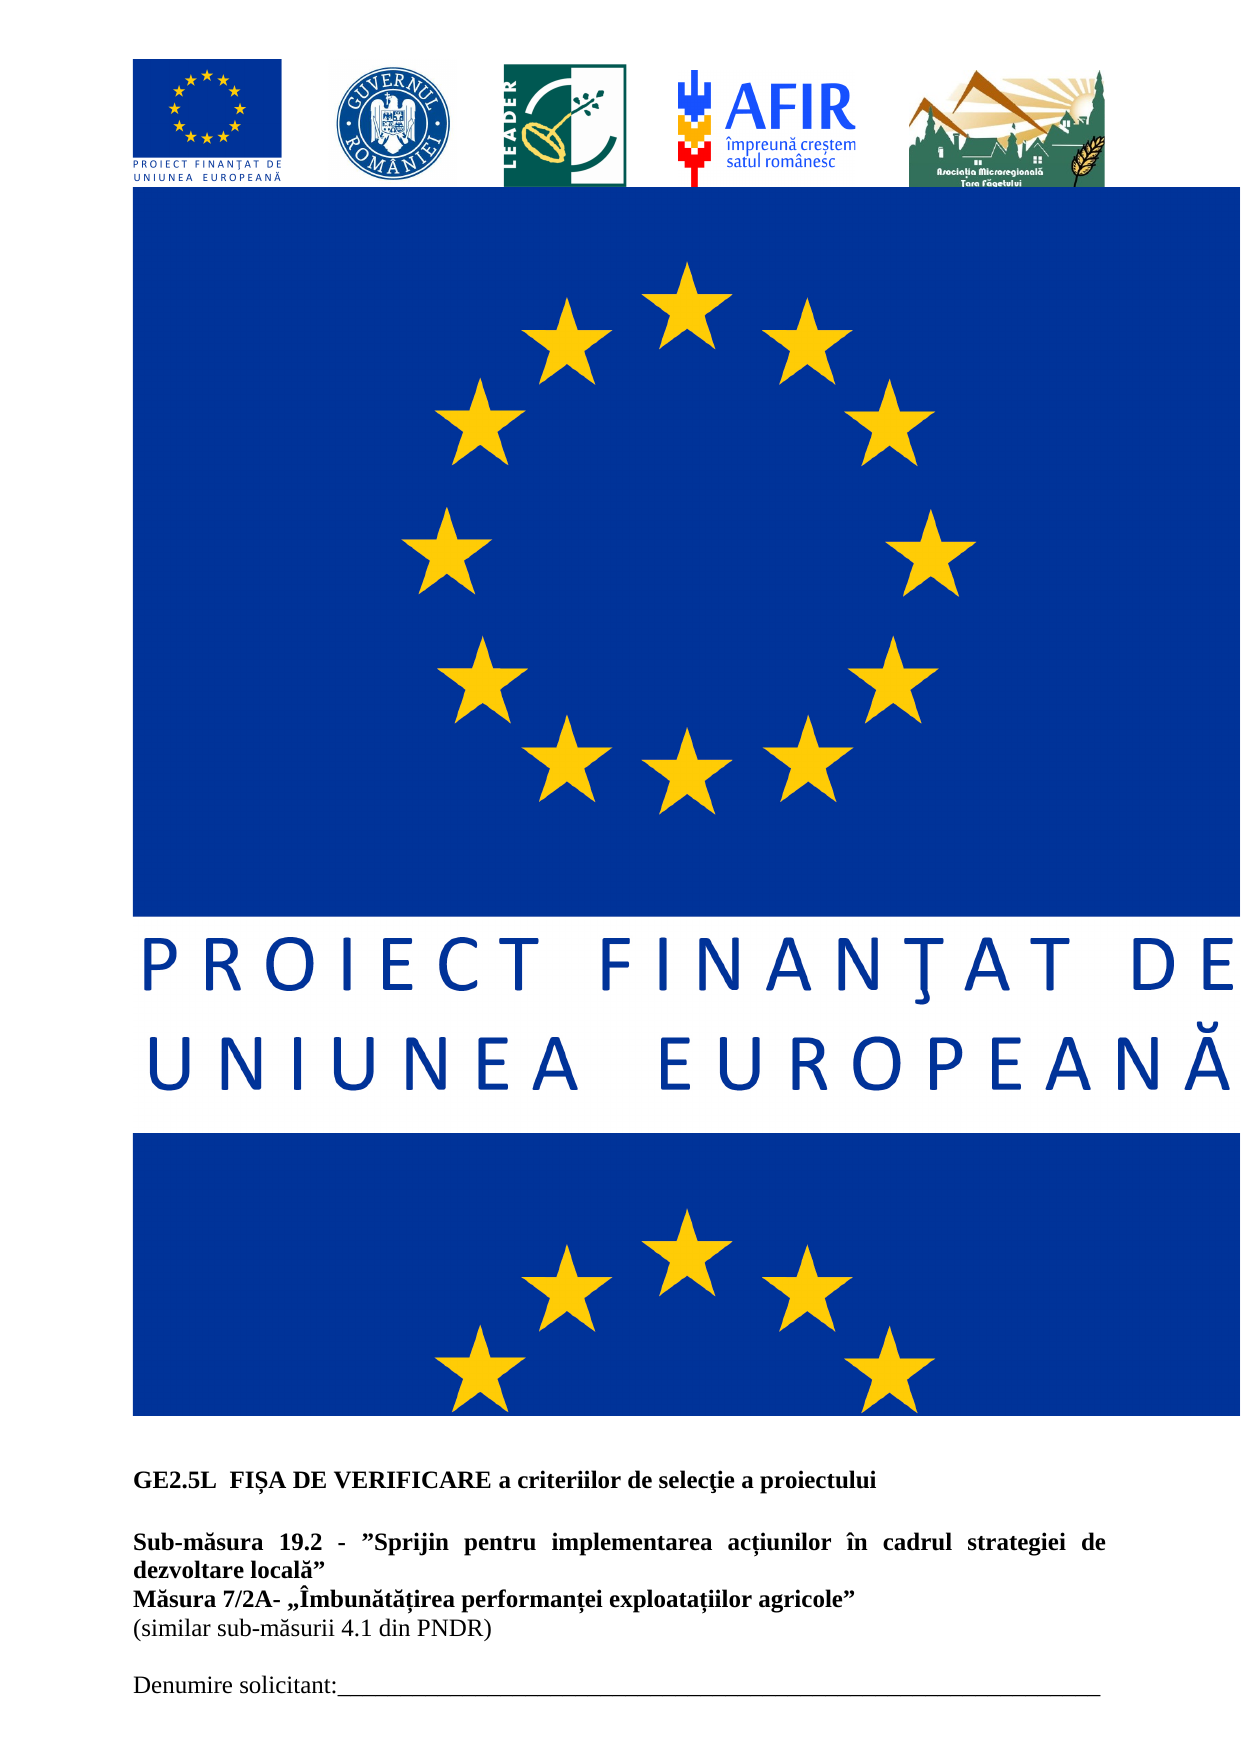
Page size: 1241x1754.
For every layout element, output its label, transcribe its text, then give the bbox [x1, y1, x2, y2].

text Denumire solicitant:_____________________________________________________________ [133, 1671, 1107, 1699]
text Măsura 7/2A- „Îmbunătățirea performanței exploatațiilor agricole” [133, 1584, 1107, 1613]
text Sub-măsura 19.2 - ”Sprijin pentru implementarea acțiunilor în cadrul strategiei de dezvoltare locală” [133, 1527, 1107, 1584]
text (similar sub-măsurii 4.1 din PNDR) [133, 1613, 1107, 1642]
picture [132, 59, 1241, 1416]
text GE2.5L FIȘA DE VERIFICARE a criteriilor de selecţie a proiectului [133, 1465, 1107, 1494]
picture [907, 70, 1105, 186]
